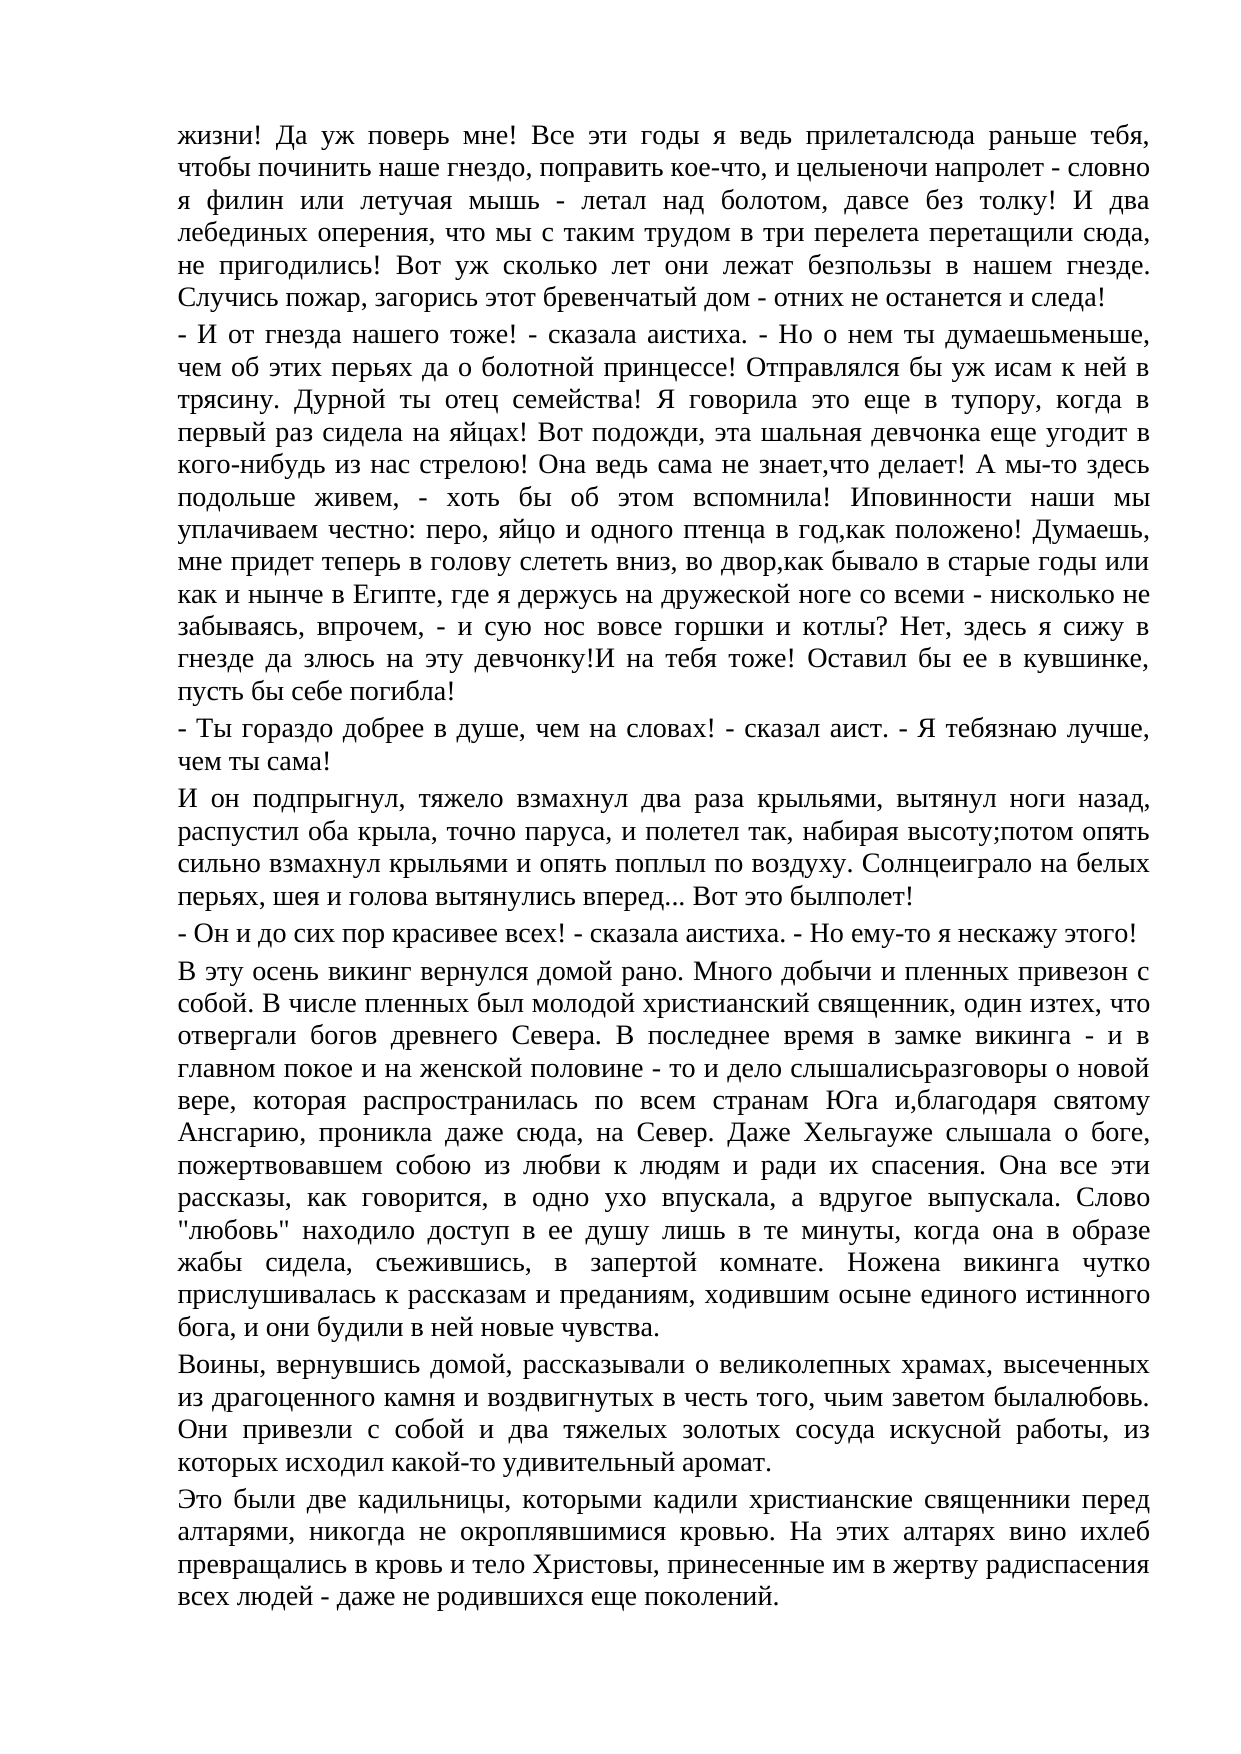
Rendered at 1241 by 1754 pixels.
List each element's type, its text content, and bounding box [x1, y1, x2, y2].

text В эту осень викинг вернулся домой рано. Много добычи и пленных привезон с собой. В числе пленных был молодой христианский священник, один изтех, что отвергали богов древнего Севера. В последнее время в замке викинга - и в главном покое и на женской половине - то и дело слышалисьразговоры о новой вере, которая распространилась по всем странам Юга и,благодаря святому Ансгарию, проникла даже сюда, на Север. Даже Хельгауже слышала о боге, пожертвовавшем собою из любви к людям и ради их спасения. Она все эти рассказы, как говорится, в одно ухо впускала, а вдругое выпускала. Слово "любовь" находило доступ в ее душу лишь в те минуты, когда она в образе жабы сидела, съежившись, в запертой комнате. Ножена викинга чутко прислушивалась к рассказам и преданиям, ходившим осыне единого истинного бога, и они будили в ней новые чувства. [177, 953, 1152, 1342]
text Воины, вернувшись домой, рассказывали о великолепных храмах, высеченных из драгоценного камня и воздвигнутых в честь того, чьим заветом былалюбовь. Они привезли с собой и два тяжелых золотых сосуда искусной работы, из которых исходил какой-то удивительный аромат. [177, 1347, 1152, 1477]
text Это были две кадильницы, которыми кадили христианские священники перед алтарями, никогда не окроплявшимися кровью. На этих алтарях вино ихлеб превращались в кровь и тело Христовы, принесенные им в жертву радиспасения всех людей - даже не родившихся еще поколений. [177, 1482, 1152, 1612]
text - Он и до сих пор красивее всех! - сказала аистиха. - Но ему-то я нескажу этого! [177, 916, 1152, 948]
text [177, 118, 1152, 312]
text - И от гнезда нашего тоже! - сказала аистиха. - Но о нем ты думаешьменьше, чем об этих перьях да о болотной принцессе! Отправлялся бы уж исам к ней в трясину. Дурной ты отец семейства! Я говорила это еще в тупору, когда в первый раз сидела на яйцах! Вот подожди, эта шальная девчонка еще угодит в кого-нибудь из нас стрелою! Она ведь сама не знает,что делает! А мы-то здесь подольше живем, - хоть бы об этом вспомнила! Иповинности наши мы уплачиваем честно: перо, яйцо и одного птенца в год,как положено! Думаешь, мне придет теперь в голову слететь вниз, во двор,как бывало в старые годы или как и нынче в Египте, где я держусь на дружеской ноге со всеми - нисколько не забываясь, впрочем, - и сую нос вовсе горшки и котлы? Нет, здесь я сижу в гнезде да злюсь на эту девчонку!И на тебя тоже! Оставил бы ее в кувшинке, пусть бы себе погибла! [177, 318, 1152, 706]
text - Ты гораздо добрее в душе, чем на словах! - сказал аист. - Я тебязнаю лучше, чем ты сама! [177, 711, 1152, 776]
text И он подпрыгнул, тяжело взмахнул два раза крыльями, вытянул ноги назад, распустил оба крыла, точно паруса, и полетел так, набирая высоту;потом опять сильно взмахнул крыльями и опять поплыл по воздуху. Солнцеиграло на белых перьях, шея и голова вытянулись вперед... Вот это былполет! [177, 781, 1152, 911]
